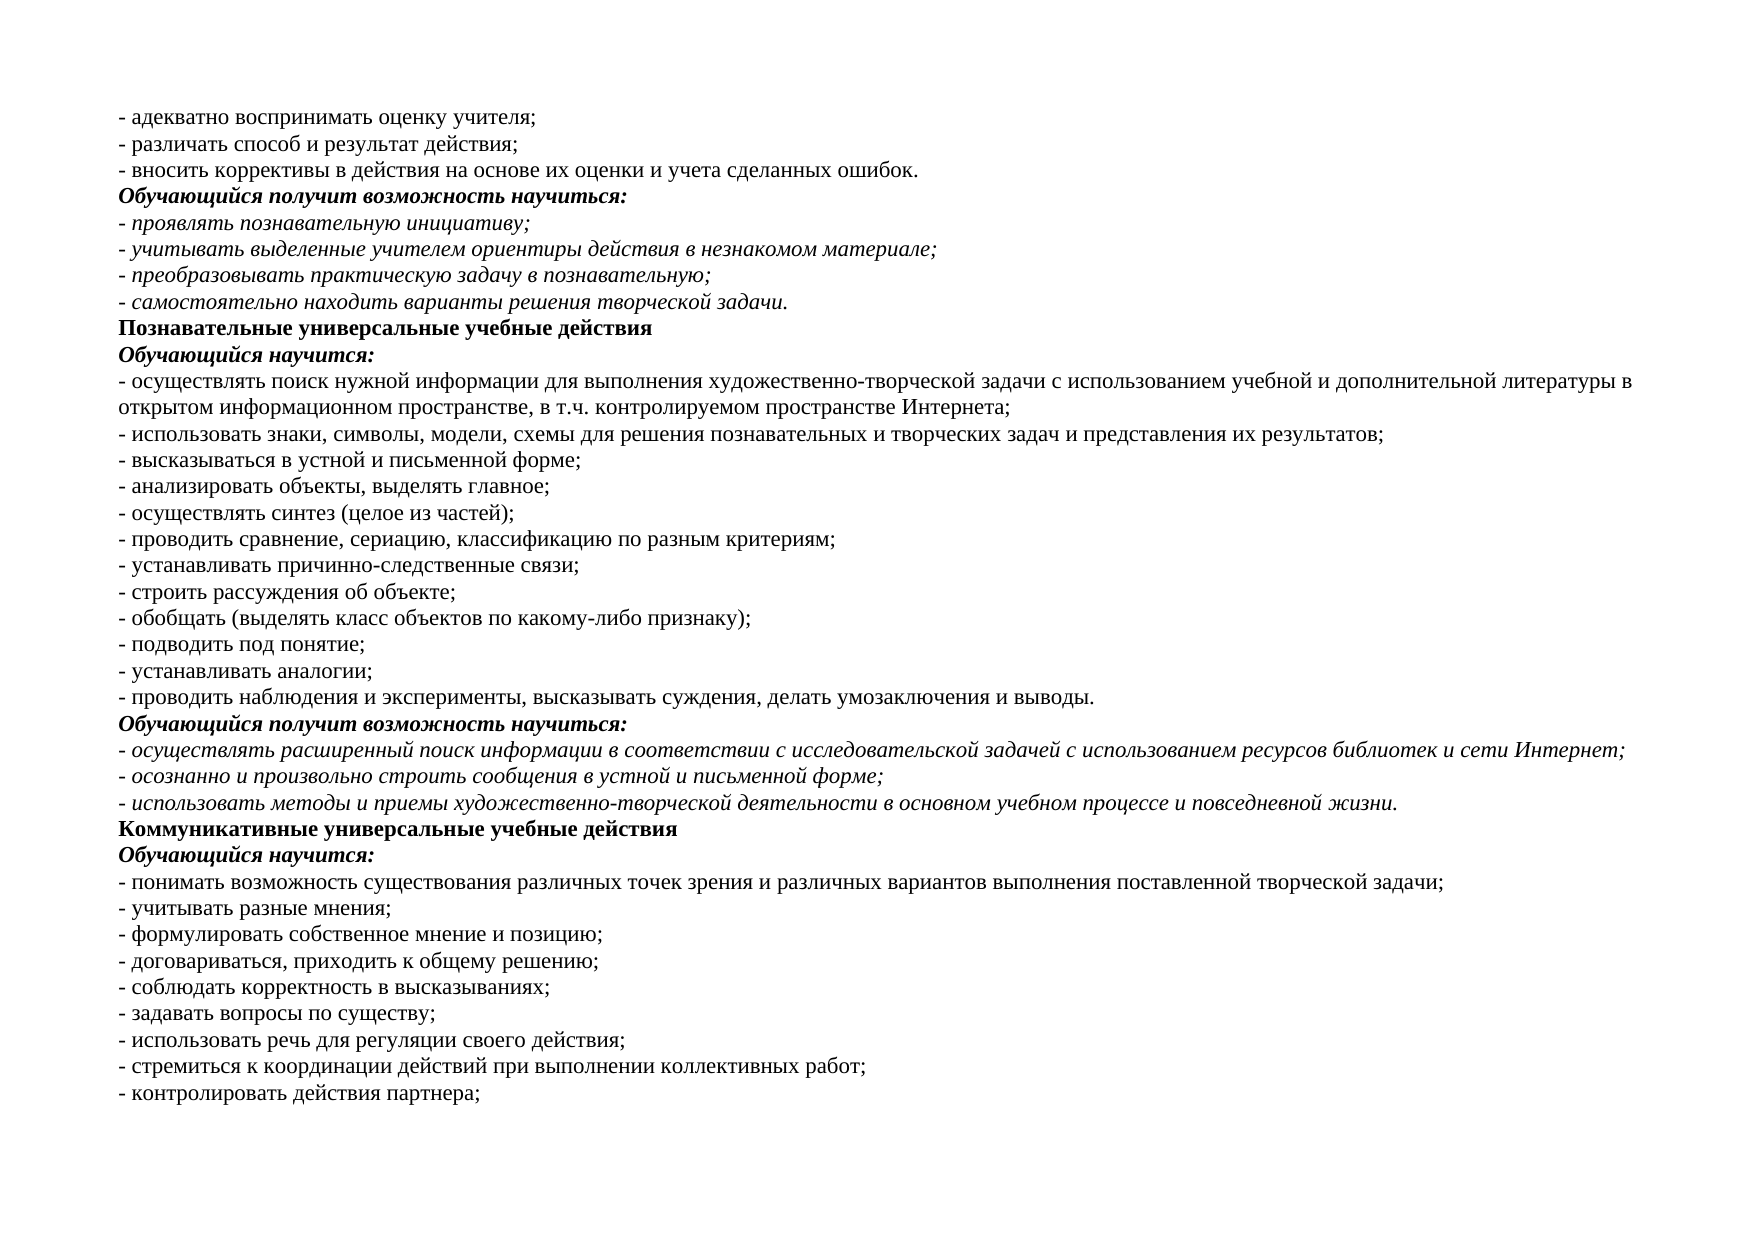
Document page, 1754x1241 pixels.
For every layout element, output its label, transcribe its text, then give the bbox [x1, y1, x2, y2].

title - высказываться в устной и письменной форме; [118, 446, 1636, 472]
title - проявлять познавательную инициативу; [118, 209, 1636, 235]
title Познавательные универсальные учебные действия [118, 314, 1636, 341]
title Обучающийся получит возможность научиться: [118, 709, 1636, 736]
title - обобщать (выделять класс объектов по какому-либо признаку); [118, 604, 1636, 631]
title - осознанно и произвольно строить сообщения в устной и письменной форме; [118, 762, 1636, 789]
title - учитывать разные мнения; [118, 894, 1636, 920]
title - проводить наблюдения и эксперименты, высказывать суждения, делать умозаключения и выводы. [118, 683, 1636, 709]
title - осуществлять расширенный поиск информации в соответствии с исследовательской задачей с использованием ресурсов библиотек и сети Интернет; [118, 736, 1636, 762]
title - устанавливать аналогии; [118, 657, 1636, 683]
title - различать способ и результат действия; [118, 130, 1636, 156]
title Обучающийся научится: [118, 341, 1636, 367]
title - договариваться, приходить к общему решению; [118, 947, 1636, 973]
title - использовать знаки, символы, модели, схемы для решения познавательных и творческих задач и представления их результатов; [118, 420, 1636, 446]
title - устанавливать причинно-следственные связи; [118, 551, 1636, 578]
title - формулировать собственное мнение и позицию; [118, 920, 1636, 947]
title - подводить под понятие; [118, 631, 1636, 657]
title - контролировать действия партнера; [118, 1078, 1636, 1105]
title - задавать вопросы по существу; [118, 999, 1636, 1026]
title - вносить коррективы в действия на основе их оценки и учета сделанных ошибок. [118, 156, 1636, 182]
title - стремиться к координации действий при выполнении коллективных работ; [118, 1052, 1636, 1078]
title - осуществлять синтез (целое из частей); [118, 499, 1636, 525]
title - соблюдать корректность в высказываниях; [118, 973, 1636, 999]
title Обучающийся получит возможность научиться: [118, 182, 1636, 209]
title - адекватно воспринимать оценку учителя; [118, 103, 1636, 130]
title - использовать методы и приемы художественно-творческой деятельности в основном учебном процессе и повседневной жизни. [118, 789, 1636, 815]
title Обучающийся научится: [118, 841, 1636, 868]
title - осуществлять поиск нужной информации для выполнения художественно-творческой задачи с использованием учебной и дополнительной литературы в открытом информационном пространстве, в т.ч. контролируемом пространстве Интернета; [118, 367, 1636, 420]
title - самостоятельно находить варианты решения творческой задачи. [118, 288, 1636, 314]
title - понимать возможность существования различных точек зрения и различных вариантов выполнения поставленной творческой задачи; [118, 868, 1636, 894]
title - проводить сравнение, сериацию, классификацию по разным критериям; [118, 525, 1636, 551]
title - анализировать объекты, выделять главное; [118, 472, 1636, 499]
title Коммуникативные универсальные учебные действия [118, 815, 1636, 841]
title - преобразовывать практическую задачу в познавательную; [118, 262, 1636, 288]
title - строить рассуждения об объекте; [118, 578, 1636, 604]
title - учитывать выделенные учителем ориентиры действия в незнакомом материале; [118, 235, 1636, 262]
title - использовать речь для регуляции своего действия; [118, 1026, 1636, 1052]
